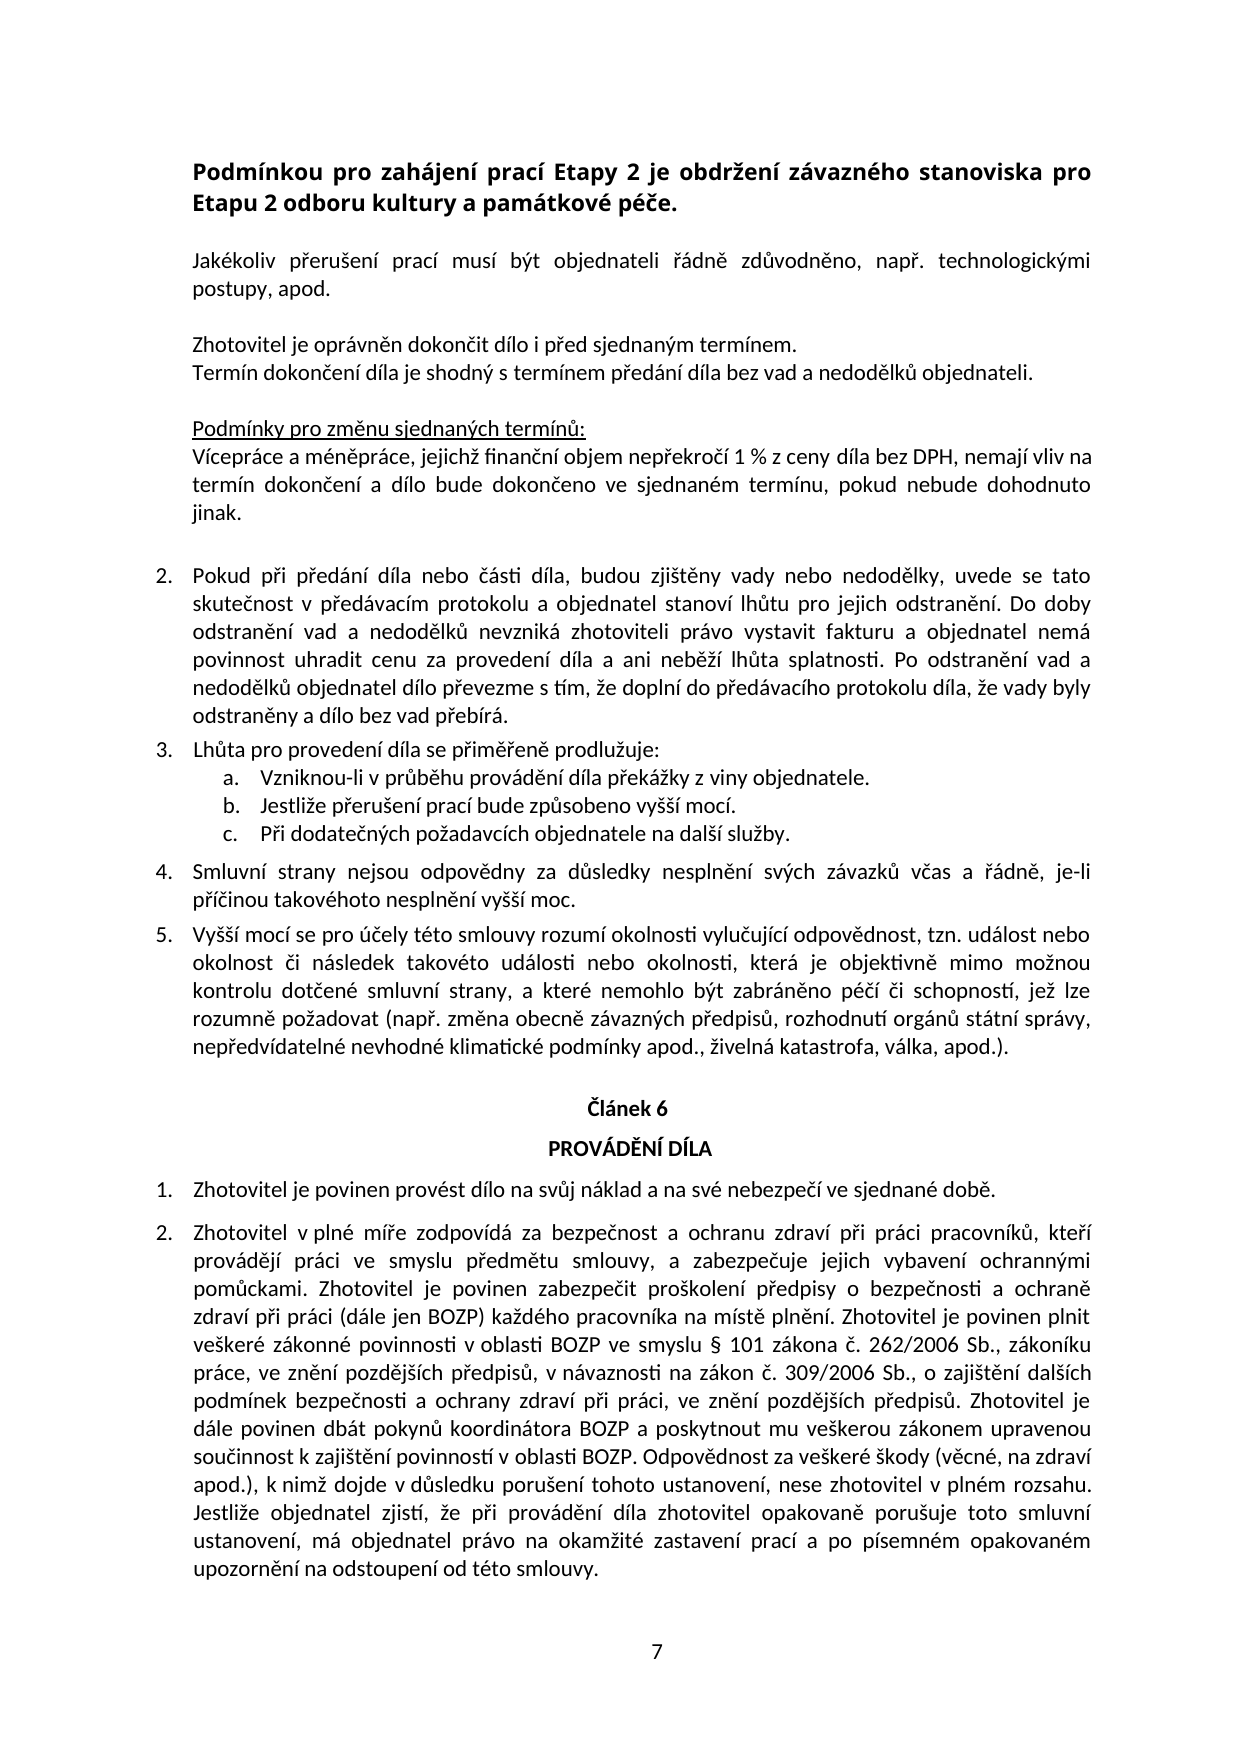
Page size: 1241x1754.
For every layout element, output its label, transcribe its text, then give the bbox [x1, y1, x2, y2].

text Provádění díla [162, 1134, 1093, 1163]
list Jestliže přerušení prací bude způsobeno vyšší mocí. [223, 791, 1093, 819]
list Jakékoliv přerušení prací musí být objednateli řádně zdůvodněno, např. technologickými postupy, apod. [192, 246, 1093, 302]
list Termín dokončení díla je shodný s termínem předání díla bez vad a nedodělků objednateli. [192, 358, 1093, 386]
list Vyšší mocí se pro účely této smlouvy rozumí okolnosti vylučující odpovědnost, tzn. událost nebo okolnost či následek takovéto události nebo okolnosti, která je objektivně mimo možnou kontrolu dotčené smluvní strany, a které nemohlo být zabráněno péčí či schopností, jež lze rozumně požadovat (např. změna obecně závazných předpisů, rozhodnutí orgánů státní správy, nepředvídatelné nevhodné klimatické podmínky apod., živelná katastrofa, válka, apod.). [155, 920, 1093, 1060]
list Pokud při předání díla nebo části díla, budou zjištěny vady nebo nedodělky, uvede se tato skutečnost v předávacím protokolu a objednatel stanoví lhůtu pro jejich odstranění. Do doby odstranění vad a nedodělků nevzniká zhotoviteli právo vystavit fakturu a objednatel nemá povinnost uhradit cenu za provedení díla a ani neběží lhůta splatnosti. Po odstranění vad a nedodělků objednatel dílo převezme s tím, že doplní do předávacího protokolu díla, že vady byly odstraněny a dílo bez vad přebírá. [155, 561, 1093, 729]
list Při dodatečných požadavcích objednatele na další služby. [223, 819, 1093, 847]
list Zhotovitel je oprávněn dokončit dílo i před sjednaným termínem. [192, 330, 1093, 358]
list Zhotovitel je povinen provést dílo na svůj náklad a na své nebezpečí ve sjednané době. [156, 1175, 1093, 1203]
list Podmínky pro změnu sjednaných termínů: [192, 414, 1093, 442]
list Smluvní strany nejsou odpovědny za důsledky nesplnění svých závazků včas a řádně, je-li příčinou takovéhoto nesplnění vyšší moc. [155, 857, 1093, 913]
list Vzniknou-li v průběhu provádění díla překážky z viny objednatele. [223, 763, 1093, 791]
list Zhotovitel v plné míře zodpovídá za bezpečnost a ochranu zdraví při práci pracovníků, kteří provádějí práci ve smyslu předmětu smlouvy, a zabezpečuje jejich vybavení ochrannými pomůckami. Zhotovitel je povinen zabezpečit proškolení předpisy o bezpečnosti a ochraně zdraví při práci (dále jen BOZP) každého pracovníka na místě plnění. Zhotovitel je povinen plnit veškeré zákonné povinnosti v oblasti BOZP ve smyslu § 101 zákona č. 262/2006 Sb., zákoníku práce, ve znění pozdějších předpisů, v návaznosti na zákon č. 309/2006 Sb., o zajištění dalších podmínek bezpečnosti a ochrany zdraví při práci, ve znění pozdějších předpisů. Zhotovitel je dále povinen dbát pokynů koordinátora BOZP a poskytnout mu veškerou zákonem upravenou součinnost k zajištění povinností v oblasti BOZP. Odpovědnost za veškeré škody (věcné, na zdraví apod.), k nimž dojde v důsledku porušení tohoto ustanovení, nese zhotovitel v plném rozsahu. Jestliže objednatel zjistí, že při provádění díla zhotovitel opakovaně porušuje toto smluvní ustanovení, má objednatel právo na okamžité zastavení prací a po písemném opakovaném upozornění na odstoupení od této smlouvy. [156, 1218, 1093, 1582]
list Lhůta pro provedení díla se přiměřeně prodlužuje: [156, 735, 1093, 763]
list Vícepráce a méněpráce, jejichž finanční objem nepřekročí 1 % z ceny díla bez DPH, nemají vliv na termín dokončení a dílo bude dokončeno ve sjednaném termínu, pokud nebude dohodnuto jinak. [192, 442, 1093, 526]
subtitle Článek 6 [162, 1094, 1093, 1122]
list Podmínkou pro zahájení prací Etapy 2 je obdržení závazného stanoviska pro Etapu 2 odboru kultury a památkové péče. [192, 156, 1093, 218]
